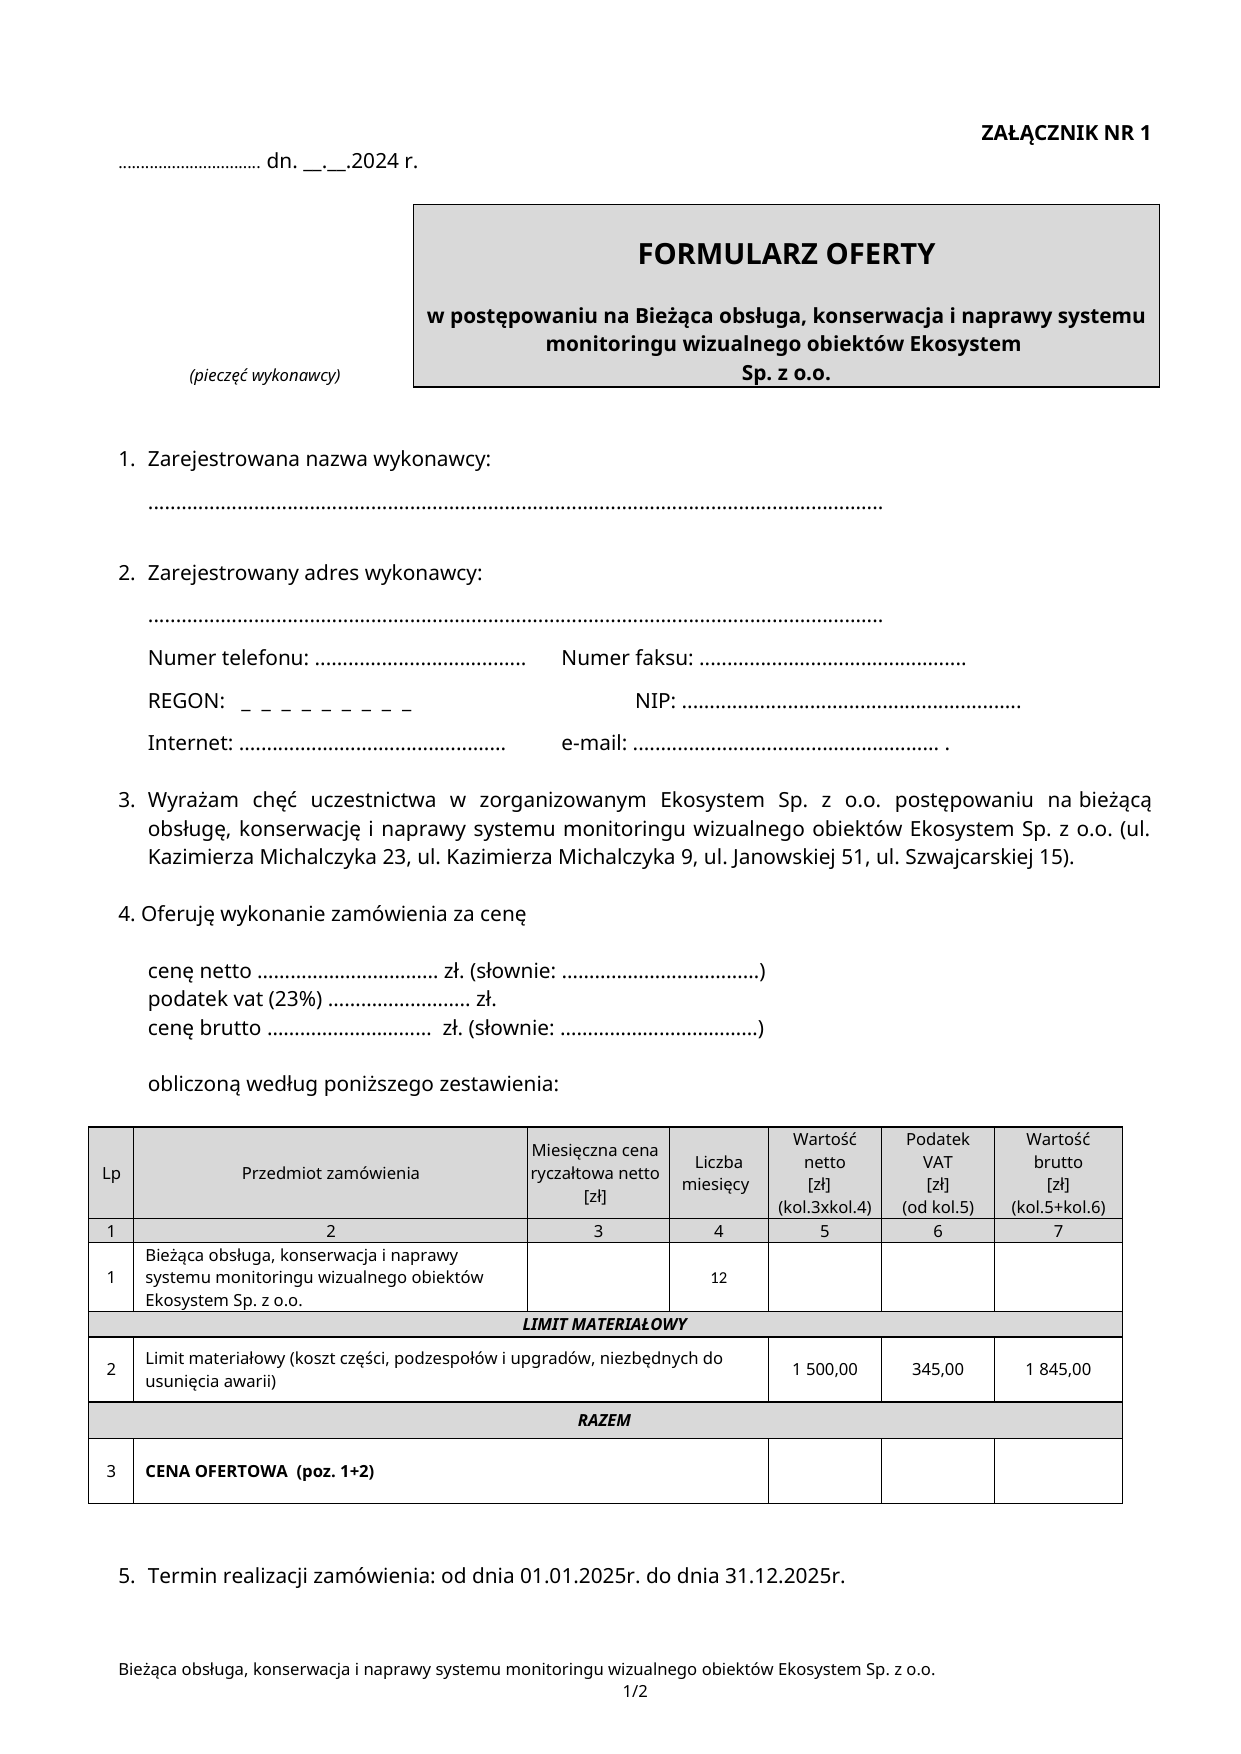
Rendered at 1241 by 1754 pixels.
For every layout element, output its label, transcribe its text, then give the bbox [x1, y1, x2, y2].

table_header Podatek VAT [zł] (od kol.5) [882, 1128, 994, 1218]
table_cell [995, 1243, 1122, 1311]
table_cell 5 [769, 1219, 881, 1242]
table_cell Bieżąca obsługa, konserwacja i naprawy systemu monitoringu wizualnego obiektów Ekosystem Sp. z o.o. [134, 1243, 527, 1311]
table_cell RAZEM [89, 1403, 1122, 1438]
table_cell 1 [89, 1219, 133, 1242]
table_cell [528, 1243, 669, 1311]
table_cell [882, 1439, 994, 1503]
text obliczoną według poniższego zestawienia: [118, 1069, 1152, 1098]
subtitle ZAŁĄCZNIK NR 1 [118, 118, 1152, 147]
table_cell [882, 1243, 994, 1311]
table_cell 2 [134, 1219, 527, 1242]
table_cell 4 [670, 1219, 768, 1242]
text 5. Termin realizacji zamówienia: od dnia 01.01.2025r. do dnia 31.12.2025r. [118, 1561, 1152, 1589]
text Numer telefonu: ...................................... Numer faksu: ................................................ [148, 643, 1152, 672]
text 3. Wyrażam chęć uczestnictwa w zorganizowanym Ekosystem Sp. z o.o. postępowaniu na bieżącą obsługę, konserwację i naprawy systemu monitoringu wizualnego obiektów Ekosystem Sp. z o.o. (ul. Kazimierza Michalczyka 23, ul. Kazimierza Michalczyka 9, ul. Janowskiej 51, ul. Szwajcarskiej 15). [118, 785, 1152, 871]
table_cell CENA OFERTOWA (poz. 1+2) [134, 1439, 768, 1503]
table_header Liczba miesięcy [670, 1128, 768, 1218]
table_header Wartość brutto [zł] (kol.5+kol.6) [995, 1128, 1122, 1218]
table_cell 3 [89, 1439, 133, 1503]
table_header Przedmiot zamówienia [134, 1128, 527, 1218]
text Internet: ................................................ e-mail: ....................................................... . [148, 728, 1152, 757]
text 1. Zarejestrowana nazwa wykonawcy: [118, 444, 1152, 473]
table_cell 7 [995, 1219, 1122, 1242]
table_cell 2 [89, 1338, 133, 1401]
table_header (pieczęć wykonawcy) [118, 204, 413, 386]
text .................................................................................................................................... [148, 601, 1152, 629]
table_header Wartość netto [zł] (kol.3xkol.4) [769, 1128, 881, 1218]
table_cell 345,00 [882, 1338, 994, 1401]
table_cell 12 [670, 1243, 768, 1311]
table_header Lp [89, 1128, 133, 1218]
table_cell 1 [89, 1243, 133, 1311]
table_cell 1 500,00 [769, 1338, 881, 1401]
table_header Miesięczna cena ryczałtowa netto [zł] [528, 1128, 669, 1218]
table_cell [769, 1243, 881, 1311]
text podatek vat (23%) …………………….. zł. [118, 984, 1152, 1013]
table_cell Limit materiałowy (koszt części, podzespołów i upgradów, niezbędnych do usunięcia awarii) [134, 1338, 768, 1401]
table_cell [995, 1439, 1122, 1503]
text .................................................................................................................................... [148, 487, 1152, 515]
text REGON: _ _ _ _ _ _ _ _ _ NIP: ............................................................. [148, 686, 1152, 714]
table_cell [769, 1439, 881, 1503]
text cenę netto …………………………… zł. (słownie: ………………………………) [118, 956, 1152, 984]
text 4. Oferuję wykonanie zamówienia za cenę [118, 899, 1152, 927]
table_cell 1 845,00 [995, 1338, 1122, 1401]
table_header FORMULARZ OFERTY w postępowaniu na Bieżąca obsługa, konserwacja i naprawy systemu monitoringu wizualnego obiektów Ekosystem Sp. z o.o. [414, 205, 1159, 386]
text cenę brutto ………………………… zł. (słownie: ………………………………) [118, 1013, 1152, 1041]
table_cell 3 [528, 1219, 669, 1242]
subtitle 2. Zarejestrowany adres wykonawcy: [118, 558, 1152, 586]
table_cell LIMIT MATERIAŁOWY [89, 1312, 1122, 1336]
text ................................ dn. __.__.2024 r. [118, 147, 1152, 175]
table_cell 6 [882, 1219, 994, 1242]
